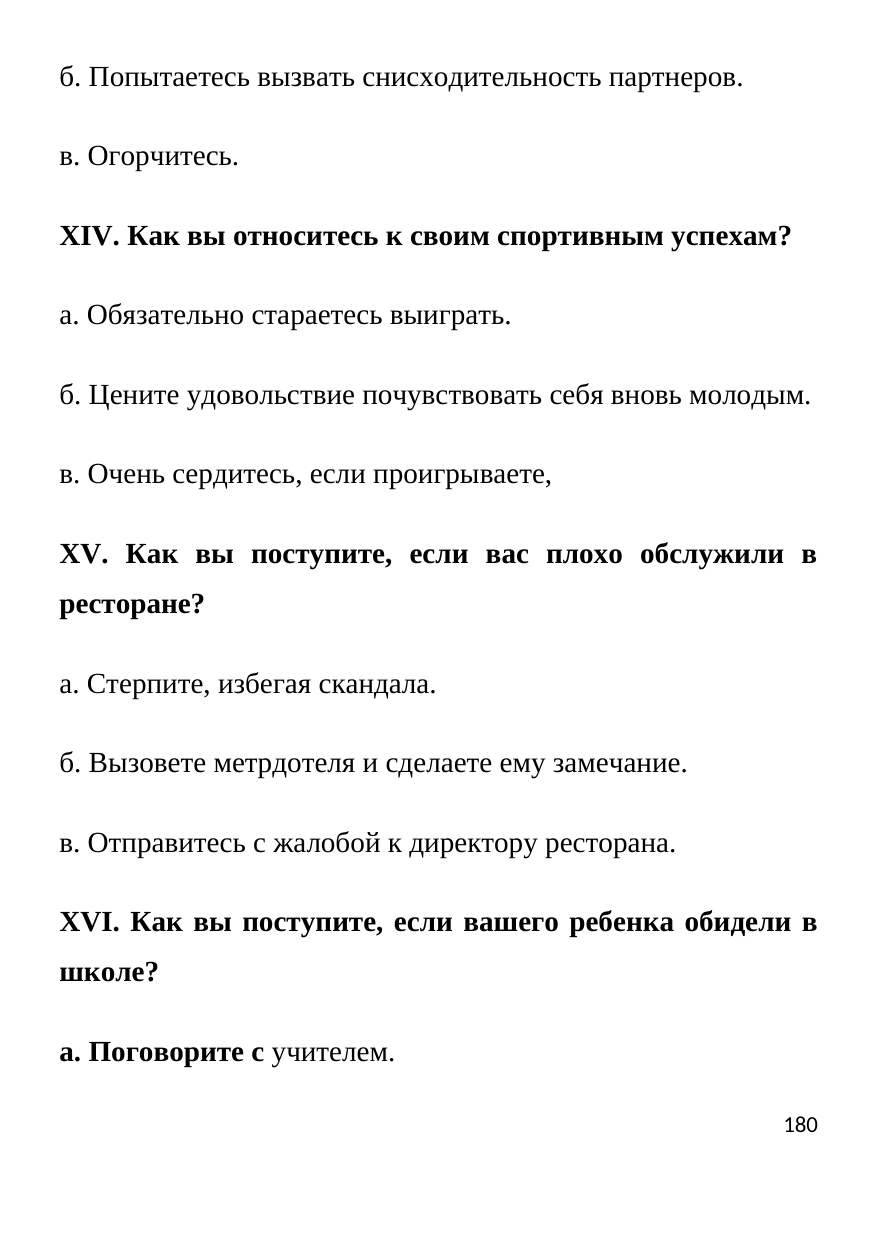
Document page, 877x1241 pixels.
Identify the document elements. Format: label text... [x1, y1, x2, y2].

text XVI. Как вы поступите, если вашего ребенка обидели в школе? [59, 904, 818, 988]
text б. Цените удовольствие почувствовать себя вновь молодым. [59, 377, 818, 411]
text в. Огорчитесь. [59, 138, 818, 172]
text XV. Как вы поступите, если вас плохо обслужили в ресторане? [59, 536, 818, 620]
text в. Отправитесь с жалобой к директору ресторана. [59, 825, 818, 858]
text а. Стерпите, избегая скандала. [59, 666, 818, 699]
text а. Поговорите с учителем. [59, 1034, 818, 1067]
text в. Очень сердитесь, если проигрываете, [59, 456, 818, 490]
text б. Вызовете метрдотеля и сделаете ему замечание. [59, 745, 818, 779]
text а. Обязательно стараетесь выиграть. [59, 297, 818, 331]
text XIV. Как вы относитесь к своим спортивным успехам? [59, 218, 818, 252]
text б. Попытаетесь вызвать снисходительность партнеров. [59, 59, 818, 93]
